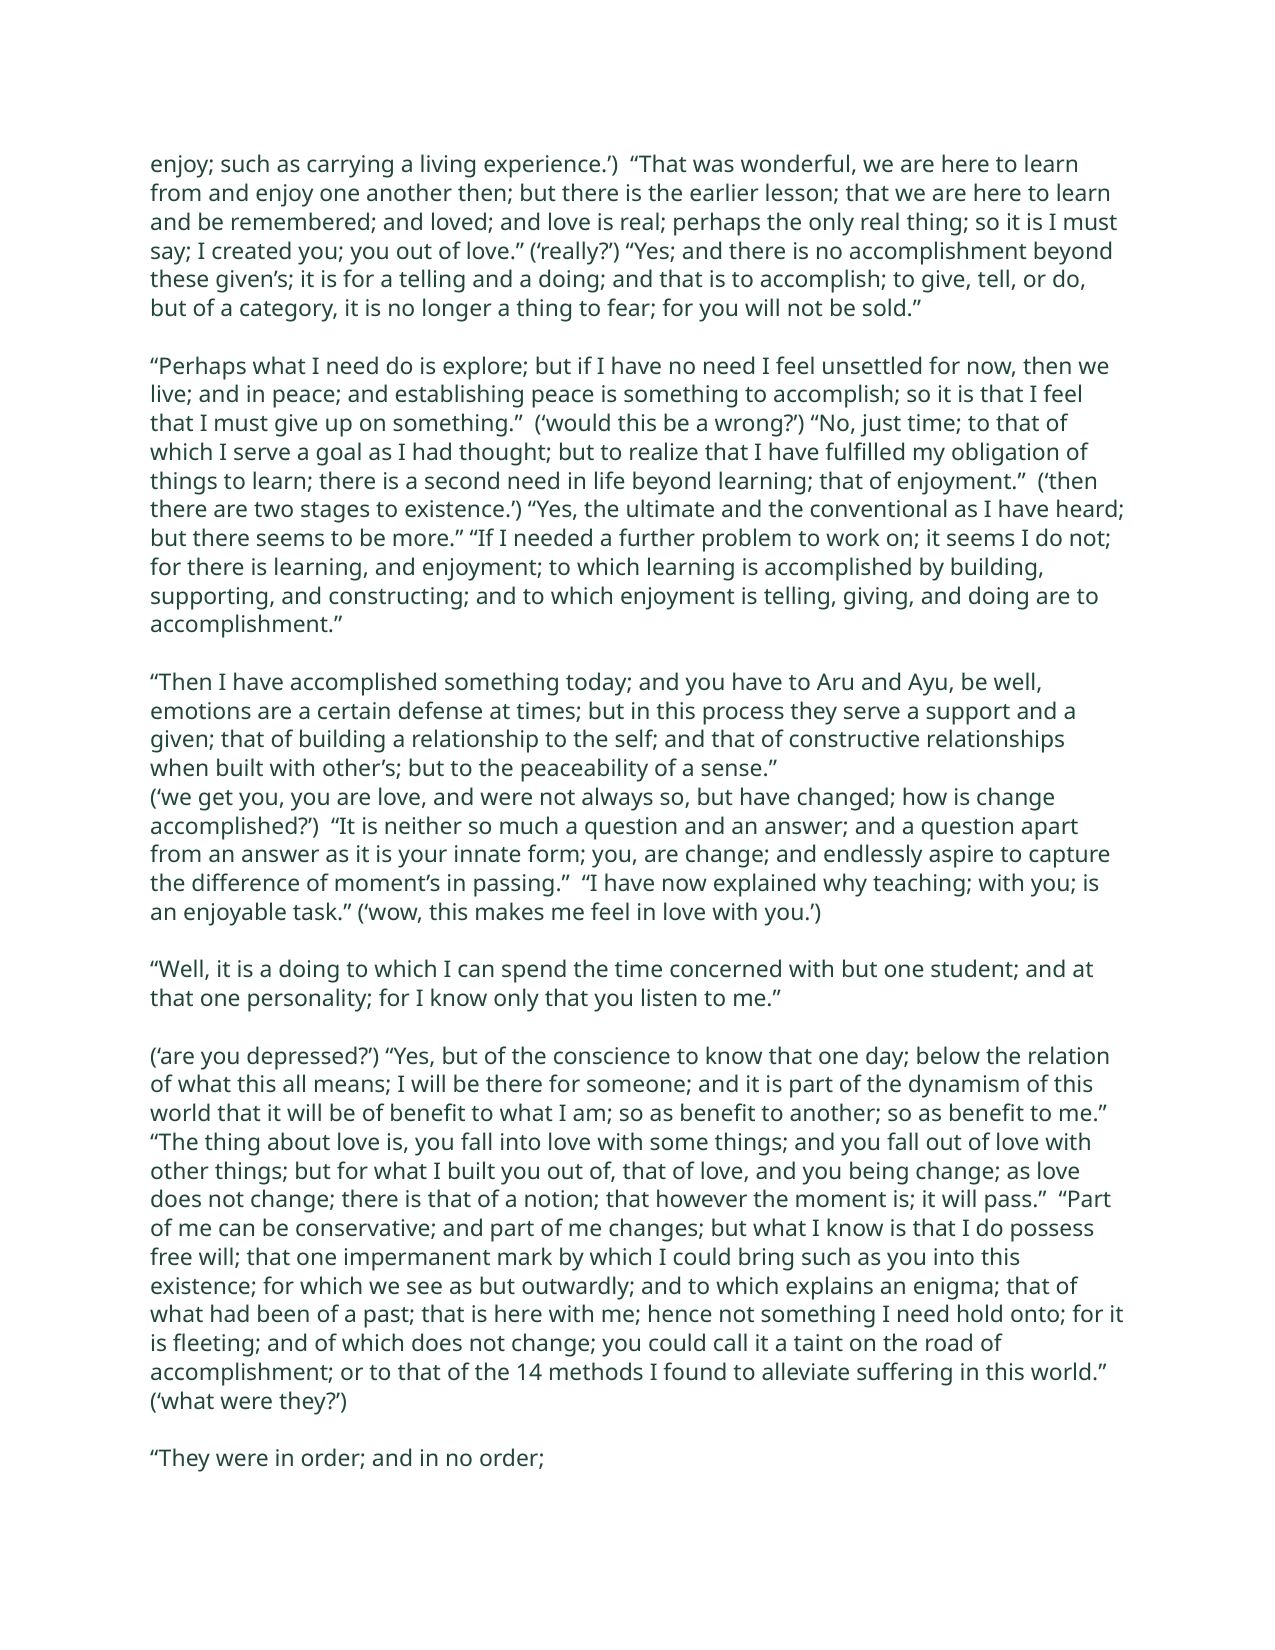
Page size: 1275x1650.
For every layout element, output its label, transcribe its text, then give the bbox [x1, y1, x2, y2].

text (‘are you depressed?’) “Yes, but of the conscience to know that one day; below the relation of what this all means; I will be there for someone; and it is part of the dynamism of this world that it will be of benefit to what I am; so as benefit to another; so as benefit to me.” “The thing about love is, you fall into love with some things; and you fall out of love with other things; but for what I built you out of, that of love, and you being change; as love does not change; there is that of a notion; that however the moment is; it will pass.” “Part of me can be conservative; and part of me changes; but what I know is that I do possess free will; that one impermanent mark by which I could bring such as you into this existence; for which we see as but outwardly; and to which explains an enigma; that of what had been of a past; that is here with me; hence not something I need hold onto; for it is fleeting; and of which does not change; you could call it a taint on the road of accomplishment; or to that of the 14 methods I found to alleviate suffering in this world.” (‘what were they?’) [150, 1041, 1125, 1415]
text (‘we get you, you are love, and were not always so, but have changed; how is change accomplished?’) “It is neither so much a question and an answer; and a question apart from an answer as it is your innate form; you, are change; and endlessly aspire to capture the difference of moment’s in passing.” “I have now explained why teaching; with you; is an enjoyable task.” (‘wow, this makes me feel in love with you.’) [150, 782, 1125, 926]
text “Perhaps what I need do is explore; but if I have no need I feel unsettled for now, then we live; and in peace; and establishing peace is something to accomplish; so it is that I feel that I must give up on something.” (‘would this be a wrong?’) “No, just time; to that of which I serve a goal as I had thought; but to realize that I have fulfilled my obligation of things to learn; there is a second need in life beyond learning; that of enjoyment.” (‘then there are two stages to existence.’) “Yes, the ultimate and the conventional as I have heard; but there seems to be more.” “If I needed a further problem to work on; it seems I do not; for there is learning, and enjoyment; to which learning is accomplished by building, supporting, and constructing; and to which enjoyment is telling, giving, and doing are to accomplishment.” [150, 351, 1125, 639]
text “Then I have accomplished something today; and you have to Aru and Ayu, be well, emotions are a certain defense at times; but in this process they serve a support and a given; that of building a relationship to the self; and that of constructive relationships when built with other’s; but to the peaceability of a sense.” [150, 667, 1125, 782]
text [150, 150, 1125, 322]
text “They were in order; and in no order; [150, 1444, 1125, 1472]
text “Well, it is a doing to which I can spend the time concerned with but one student; and at that one personality; for I know only that you listen to me.” [150, 955, 1125, 1012]
